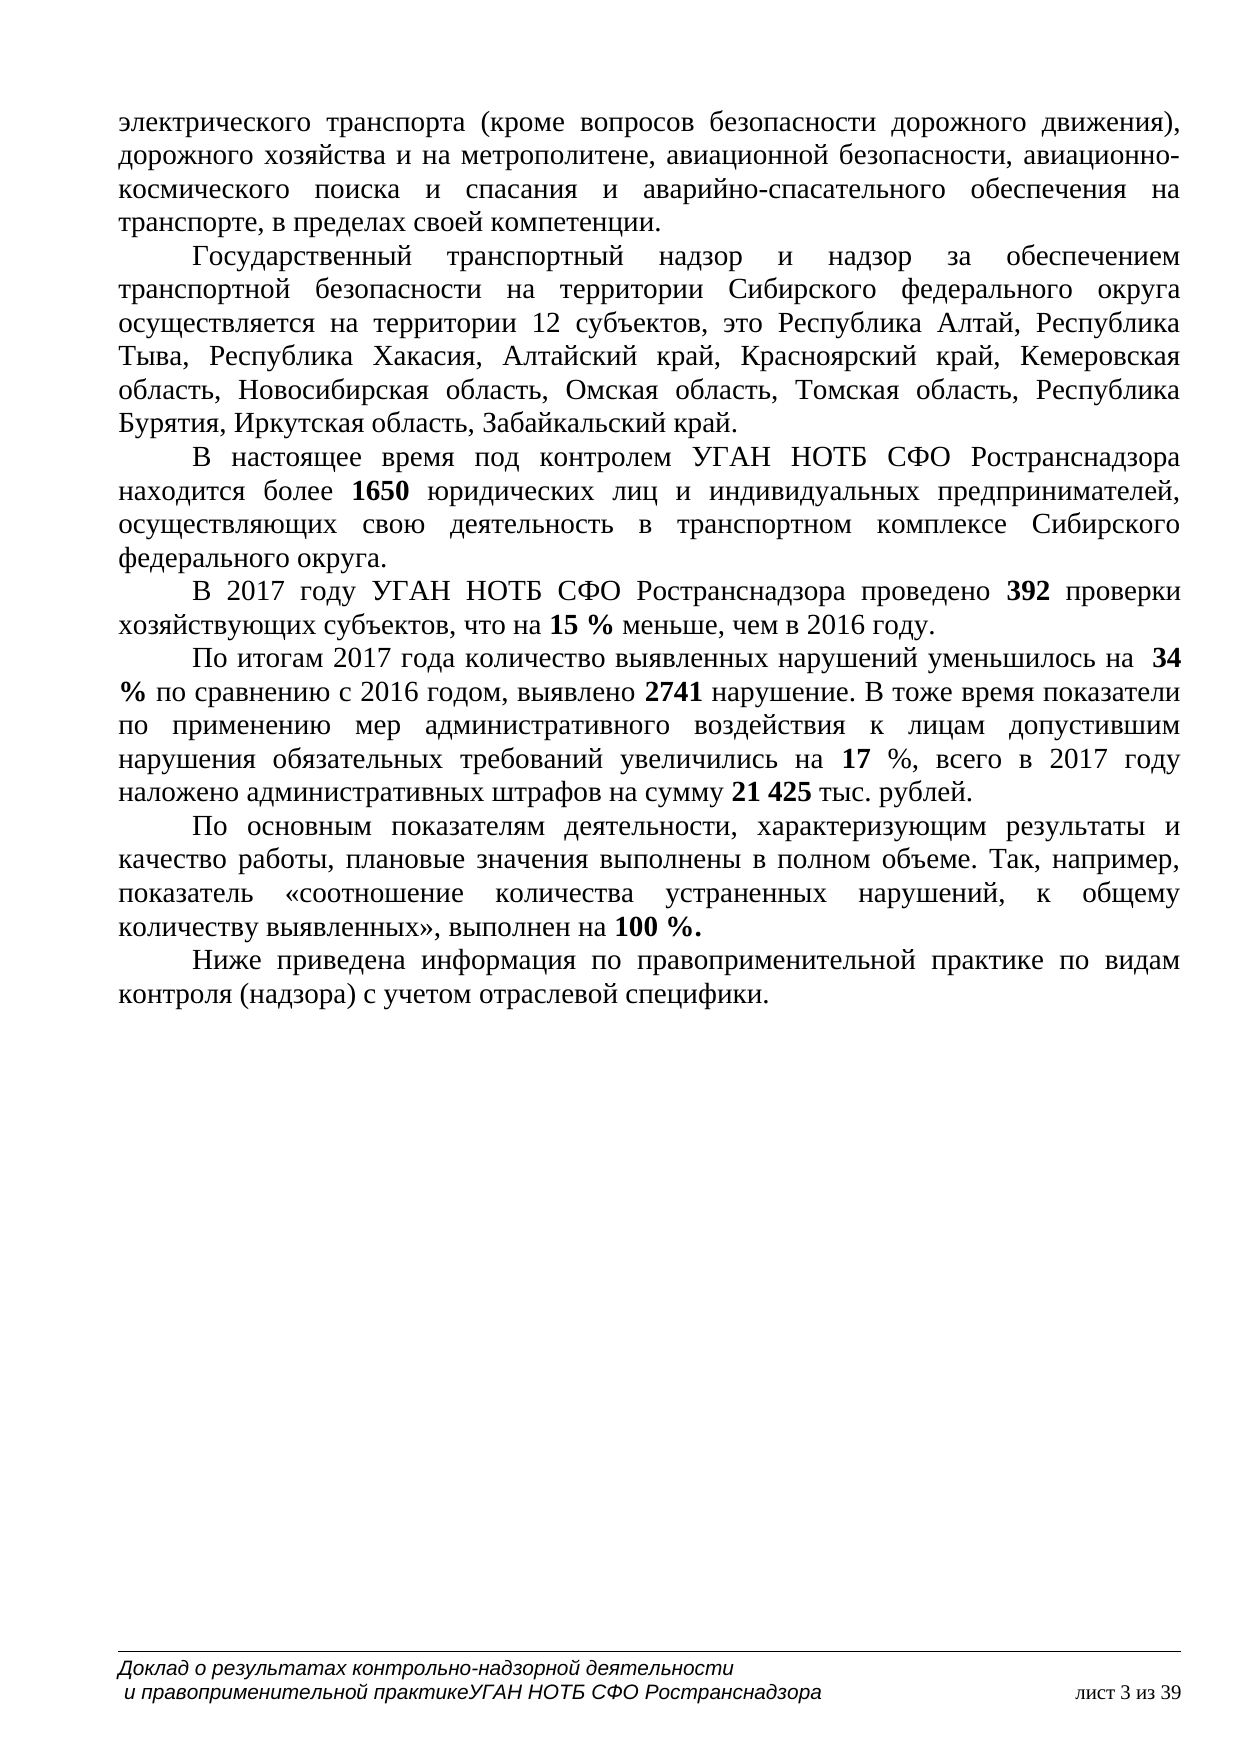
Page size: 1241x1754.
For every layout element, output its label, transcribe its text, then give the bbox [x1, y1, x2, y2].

text По основным показателям деятельности, характеризующим результаты и качество работы, плановые значения выполнены в полном объеме. Так, например, показатель «соотношение количества устраненных нарушений, к общему количеству выявленных», выполнен на 100 %. [118, 808, 1181, 942]
text Государственный транспортный надзор и надзор за обеспечением транспортной безопасности на территории Сибирского федерального округа осуществляется на территории 12 субъектов, это Республика Алтай, Республика Тыва, Республика Хакасия, Алтайский край, Красноярский край, Кемеровская область, Новосибирская область, Омская область, Томская область, Республика Бурятия, Иркутская область, Забайкальский край. [118, 238, 1181, 439]
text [118, 104, 1181, 238]
text В настоящее время под контролем УГАН НОТБ СФО Ространснадзора находится более 1650 юридических лиц и индивидуальных предпринимателей, осуществляющих свою деятельность в транспортном комплексе Сибирского федерального округа. [118, 439, 1181, 573]
text Ниже приведена информация по правоприменительной практике по видам контроля (надзора) с учетом отраслевой специфики. [118, 942, 1181, 1009]
text В 2017 году УГАН НОТБ СФО Ространснадзора проведено 392 проверки хозяйствующих субъектов, что на 15 % меньше, чем в 2016 году. [118, 573, 1181, 640]
text По итогам 2017 года количество выявленных нарушений уменьшилось на 34 % по сравнению с 2016 годом, выявлено 2741 нарушение. В тоже время показатели по применению мер административного воздействия к лицам допустившим нарушения обязательных требований увеличились на 17 %, всего в 2017 году наложено административных штрафов на сумму 21 425 тыс. рублей. [118, 640, 1181, 808]
